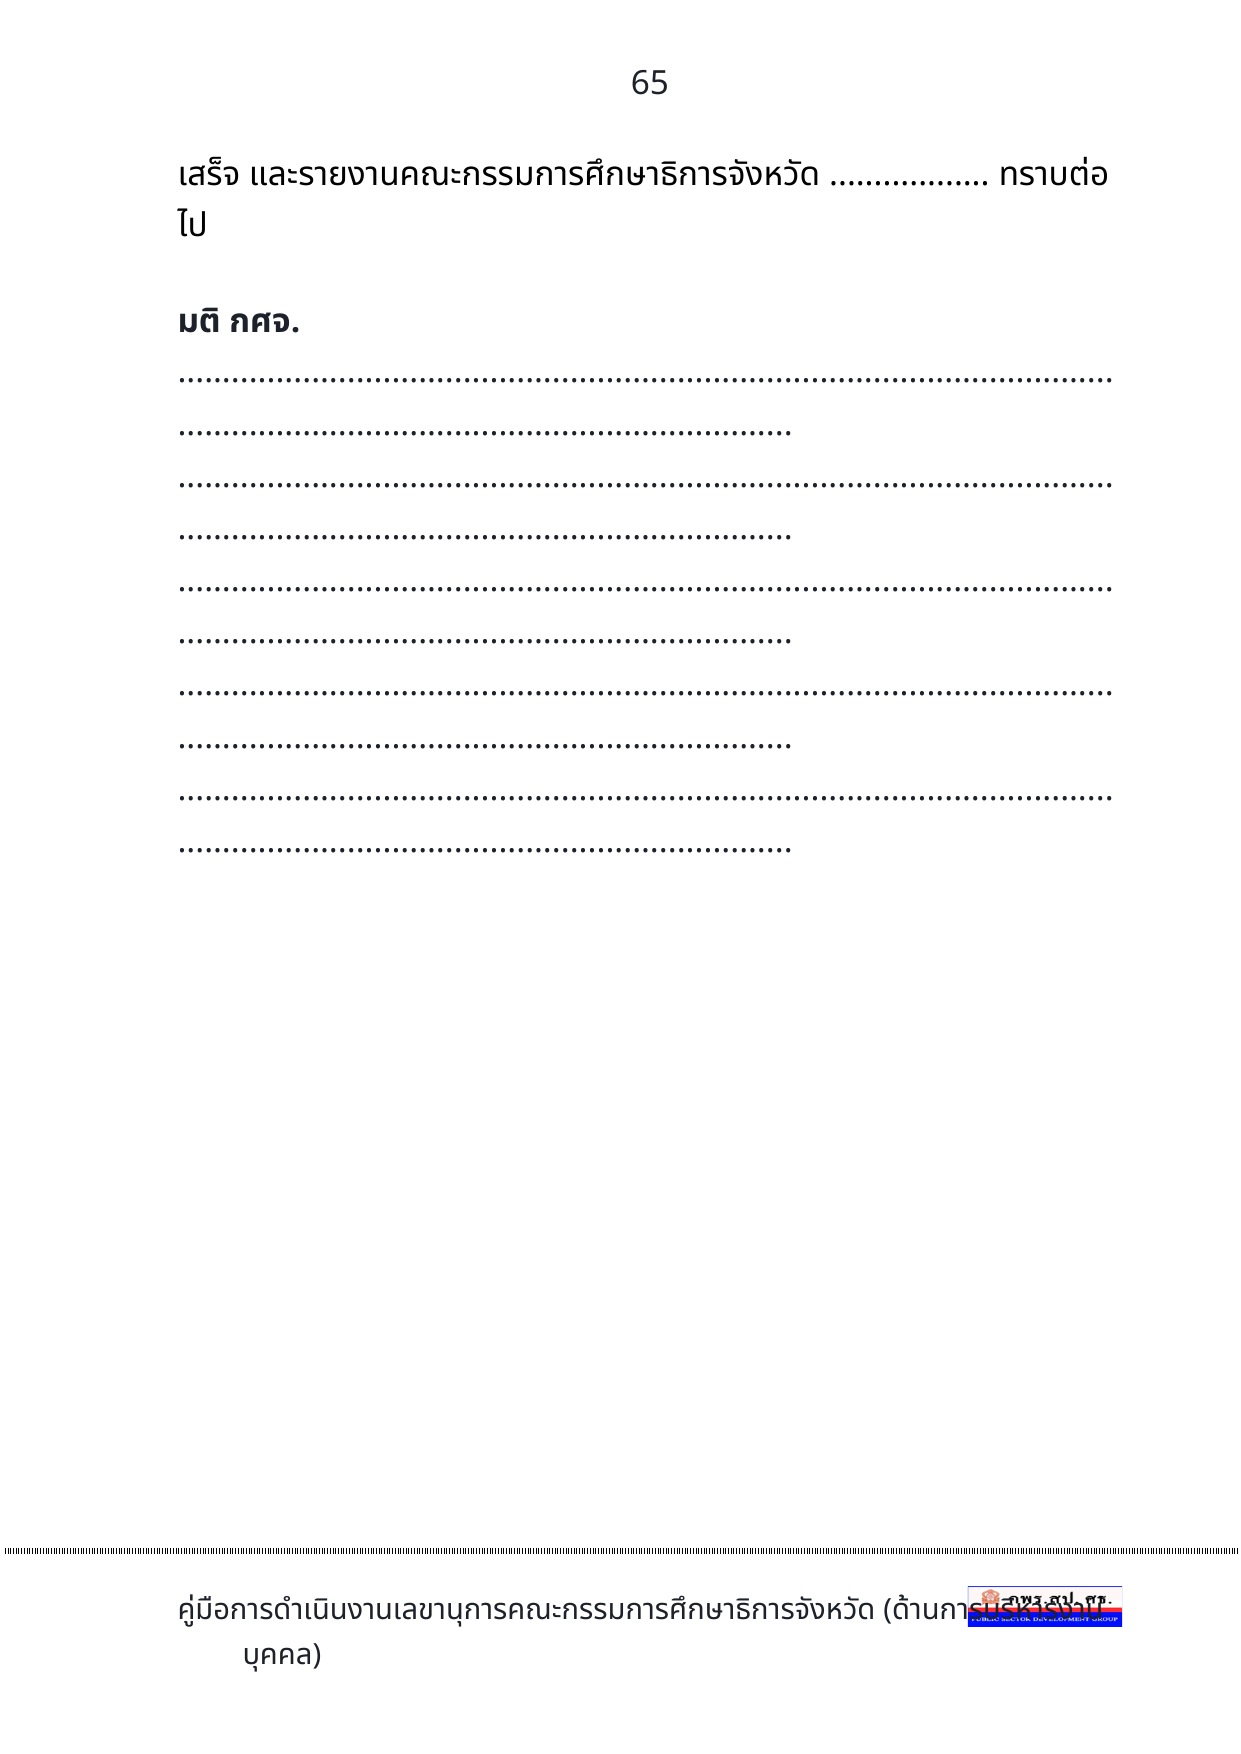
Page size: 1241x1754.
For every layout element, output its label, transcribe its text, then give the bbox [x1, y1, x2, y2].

picture [967, 1586, 1123, 1627]
text .............................................................................................................................................................................. .............................................................................................................................................................................. [177, 347, 1122, 549]
text .............................................................................................................................................................................. [177, 764, 1122, 862]
text .............................................................................................................................................................................. [177, 556, 1122, 653]
text .............................................................................................................................................................................. [177, 660, 1122, 758]
text มติ กศจ. [177, 296, 1122, 347]
